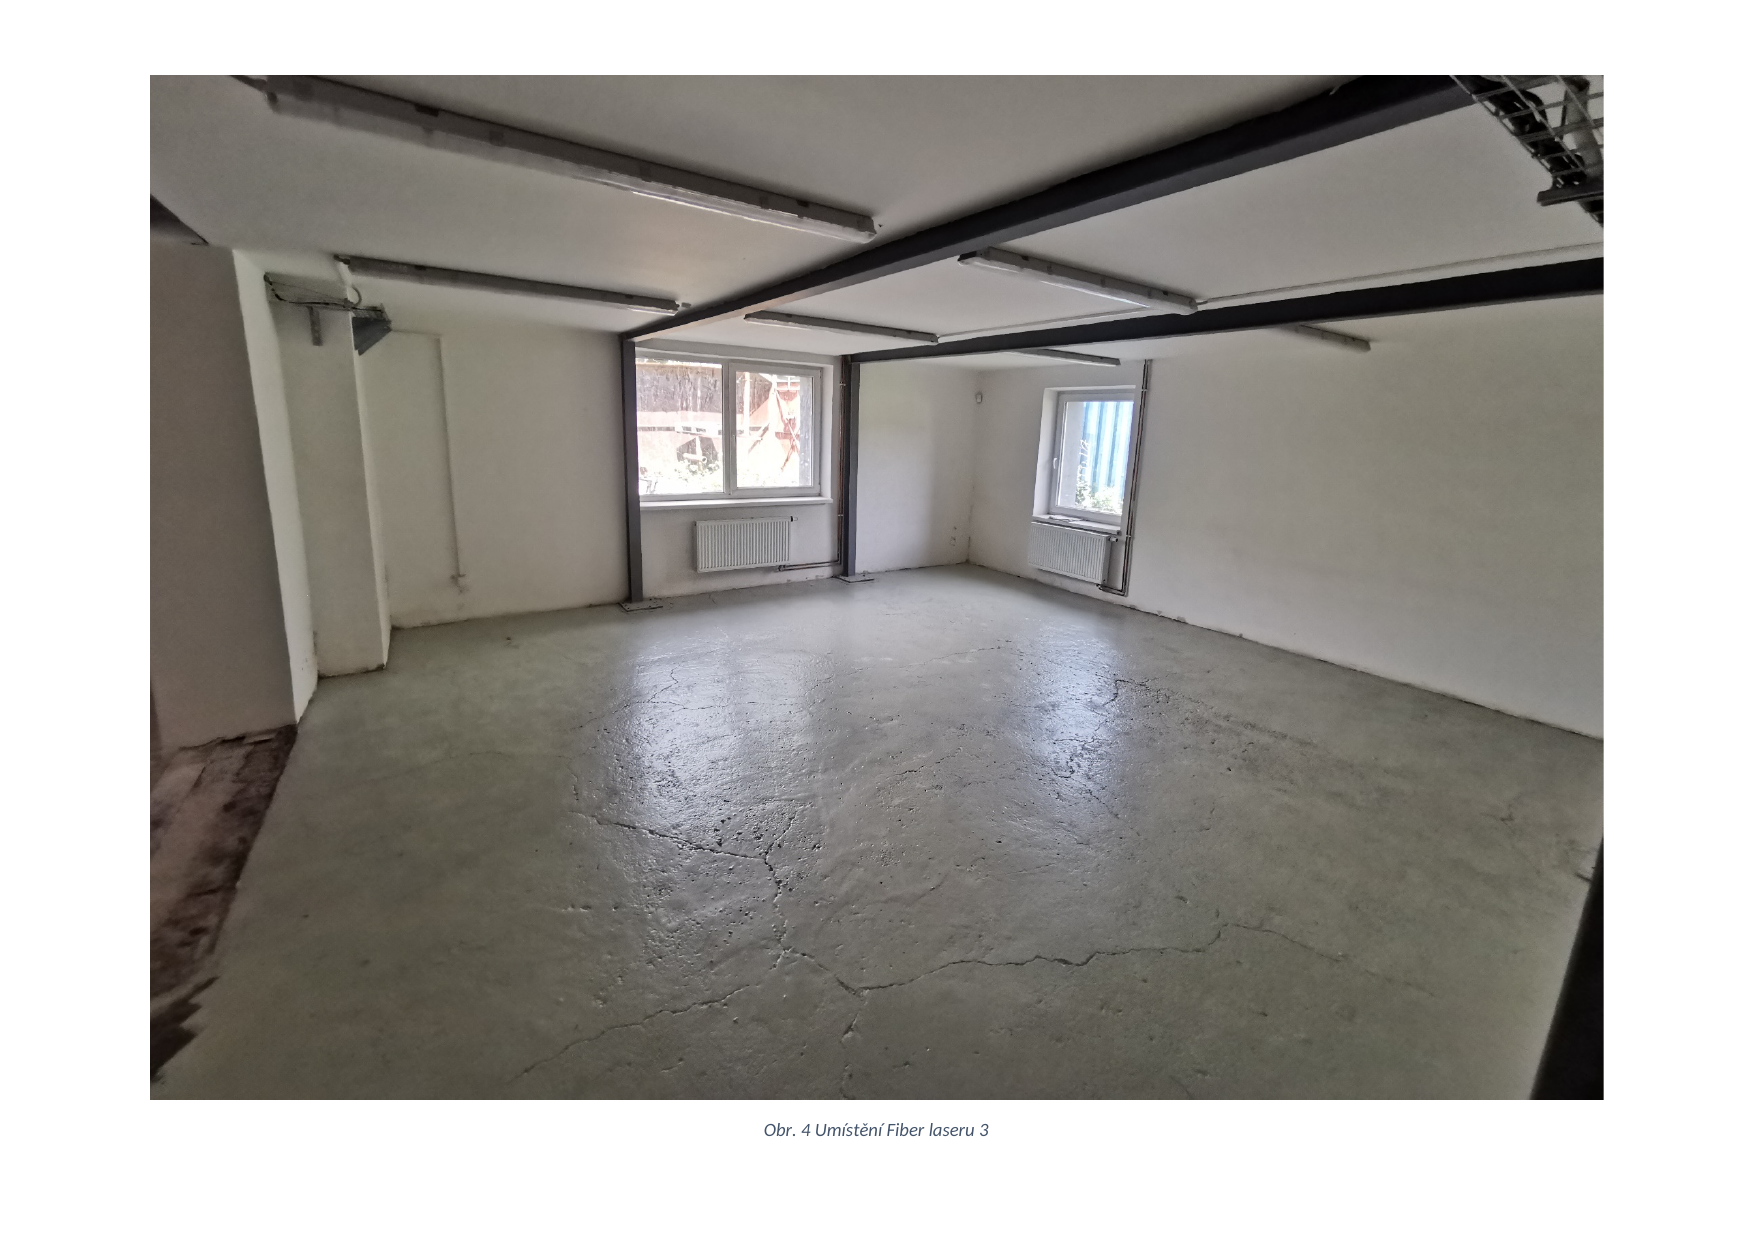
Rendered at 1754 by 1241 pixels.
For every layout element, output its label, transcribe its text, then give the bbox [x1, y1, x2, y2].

picture [150, 75, 1604, 1100]
